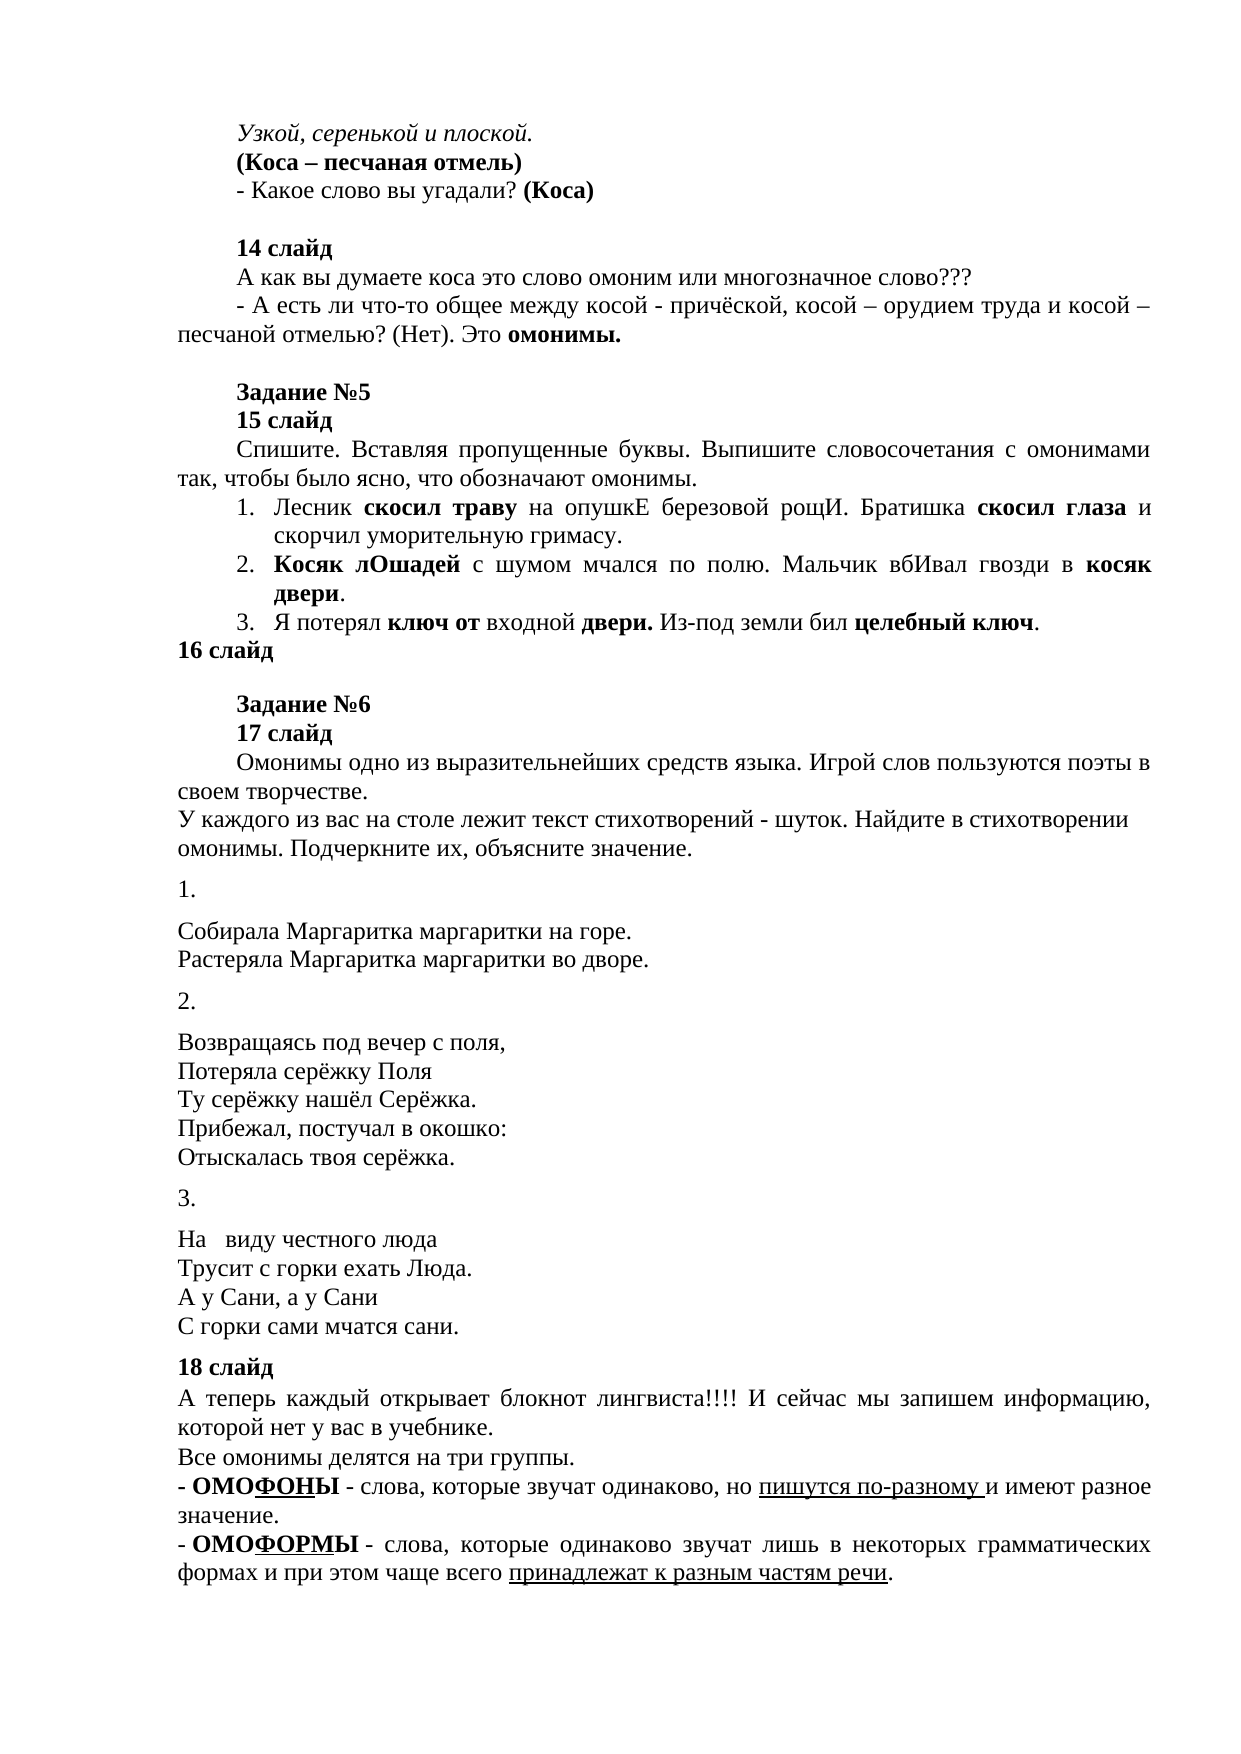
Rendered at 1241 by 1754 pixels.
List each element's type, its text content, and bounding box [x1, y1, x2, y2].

text 15 слайд [177, 406, 1152, 434]
text (Коса – песчаная отмель) [177, 147, 1152, 176]
text 18 слайд [177, 1352, 1152, 1381]
text - ОМОФОРМЫ - слова, которые одинаково звучат лишь в некоторых грамматических формах и при этом чаще всего принадлежат к разным частям речи. [177, 1529, 1152, 1586]
text - А есть ли что-то общее между косой - причёской, косой – орудием труда и косой – песчаной отмелью? (Нет). Это омонимы. [177, 291, 1152, 348]
text Узкой, серенькой и плоской. [177, 118, 1152, 147]
text - Какое слово вы угадали? (Коса) [177, 176, 1152, 204]
text - ОМОФОНЫ - слова, которые звучат одинаково, но пишутся по-разному и имеют разное значение. [177, 1471, 1152, 1529]
text Возвращаясь под вечер с поля, Потеряла серёжку Поля Ту серёжку нашёл Серёжка. Прибежал, постучал в окошко: Отыскалась твоя серёжка. [177, 1027, 1152, 1171]
list Я потерял ключ от входной двери. Из-под земли бил целебный ключ. [236, 607, 1152, 636]
list Косяк лОшадей с шумом мчался по полю. Мальчик вбИвал гвозди в косяк двери. [236, 549, 1152, 607]
text А как вы думаете коса это слово омоним или многозначное слово??? [177, 262, 1152, 291]
text 1. [177, 874, 1152, 903]
text 2. [177, 986, 1152, 1014]
text 17 слайд [177, 718, 1152, 747]
text Задание №6 [177, 689, 1152, 718]
text Спишите. Вставляя пропущенные буквы. Выпишите словосочетания с омонимами так, чтобы было ясно, что обозначают омонимы. [177, 434, 1152, 492]
text Задание №5 [177, 377, 1152, 406]
text На виду честного люда Трусит с горки ехать Люда. А у Сани, а у Сани С горки сами мчатся сани. [177, 1224, 1152, 1339]
list Лесник скосил траву на опушкЕ березовой рощИ. Братишка скосил глаза и скорчил уморительную гримасу. [236, 492, 1152, 549]
text Все омонимы делятся на три группы. [177, 1442, 1152, 1471]
text 3. [177, 1183, 1152, 1212]
text У каждого из вас на столе лежит текст стихотворений - шуток. Найдите в стихотворении омонимы. Подчеркните их, объясните значение. [177, 804, 1152, 862]
text 14 слайд [177, 233, 1152, 262]
text А теперь каждый открывает блокнот лингвиста!!!! И сейчас мы запишем информацию, которой нет у вас в учебнике. [177, 1383, 1152, 1440]
text Собирала Маргаритка маргаритки на горе. Растеряла Маргаритка маргаритки во дворе. [177, 916, 1152, 973]
text Омонимы одно из выразительнейших средств языка. Игрой слов пользуются поэты в своем творчестве. [177, 747, 1152, 804]
text 16 слайд [177, 636, 1152, 664]
